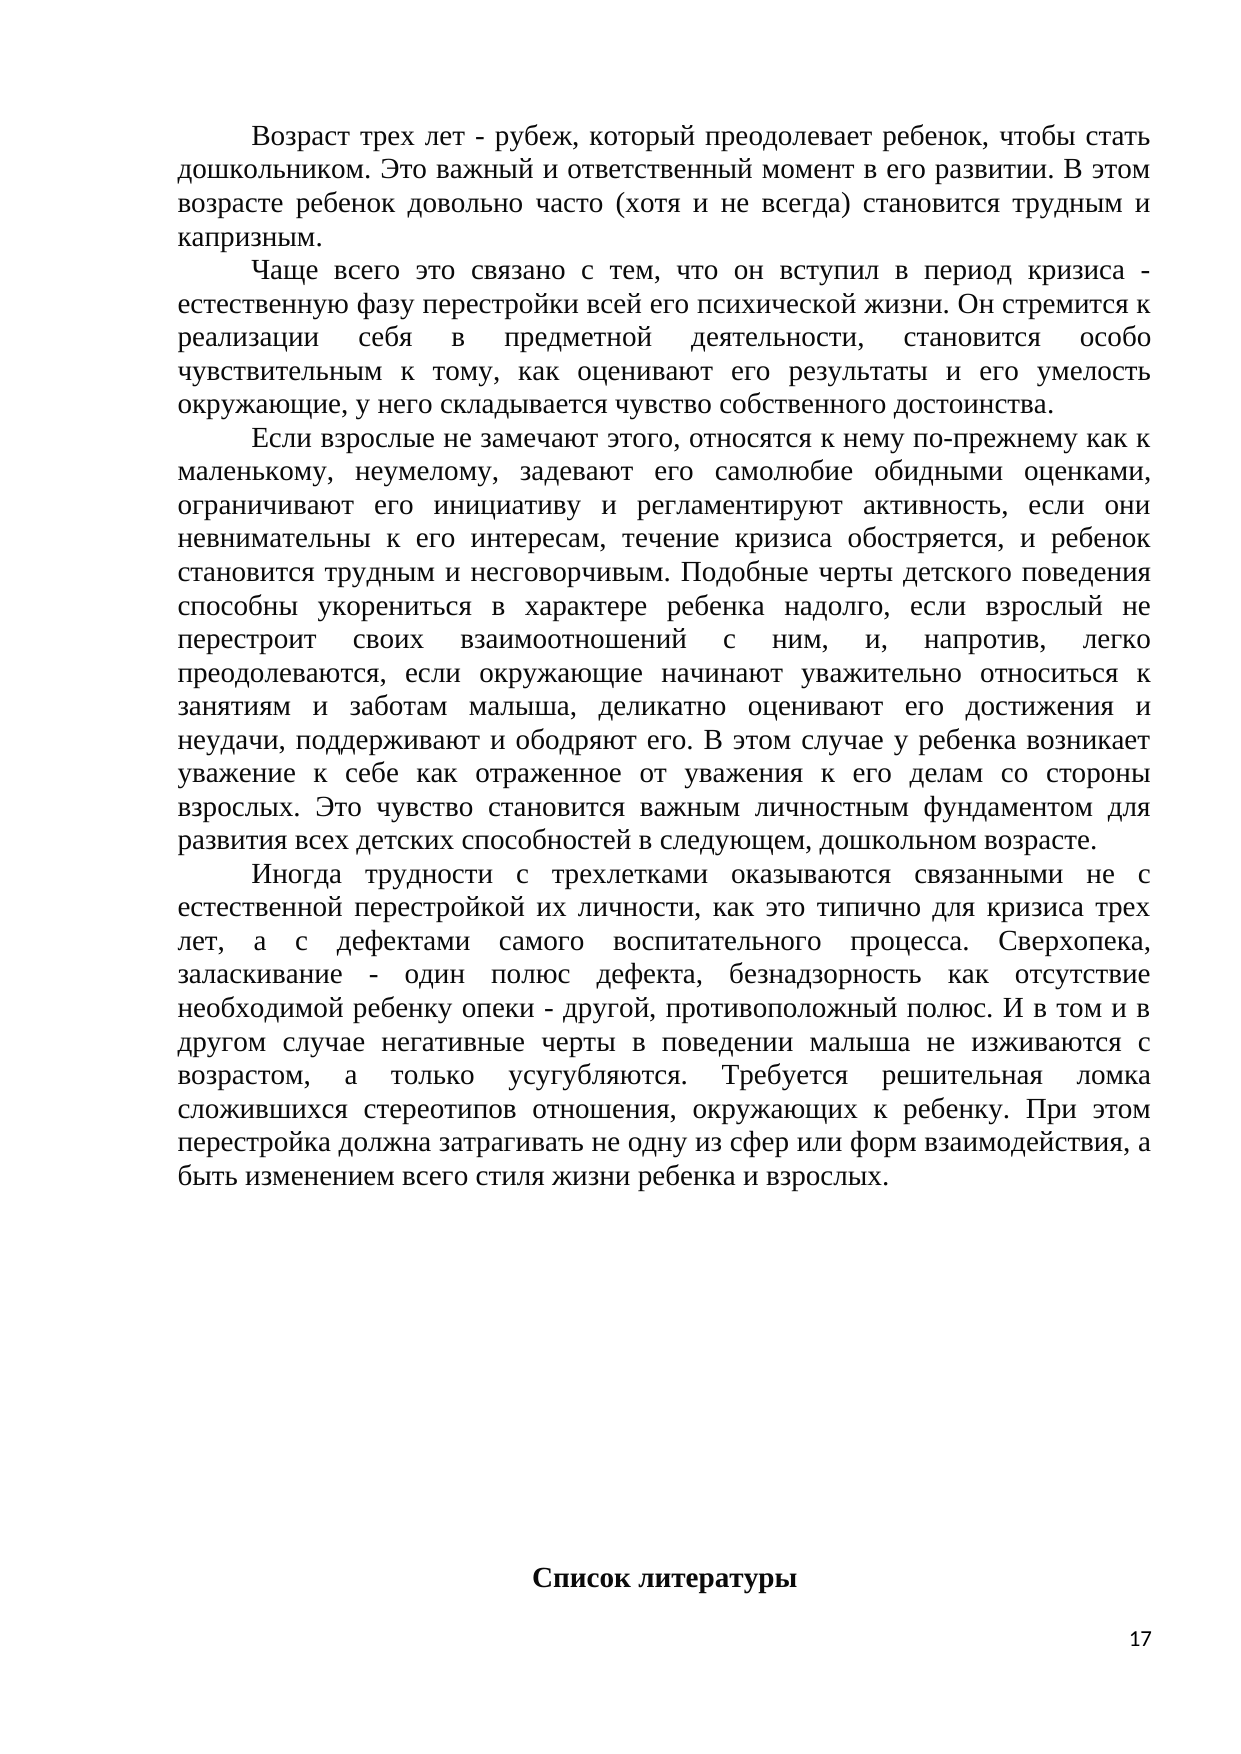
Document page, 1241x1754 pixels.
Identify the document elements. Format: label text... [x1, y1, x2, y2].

text Список литературы [177, 1560, 1152, 1594]
text Чаще всего это связано с тем, что он вступил в период кризиса - естественную фазу перестройки всей его психической жизни. Он стремится к реализации себя в предметной деятельности, становится особо чувствительным к тому, как оценивают его результаты и его умелость окружающие, у него складывается чувство собственного достоинства. [177, 252, 1152, 420]
text Возраст трех лет - рубеж, который преодолевает ребенок, чтобы стать дошкольником. Это важный и ответственный момент в его развитии. В этом возрасте ребенок довольно часто (хотя и не всегда) становится трудным и капризным. [177, 118, 1152, 252]
text Если взрослые не замечают этого, относятся к нему по-прежнему как к маленькому, неумелому, задевают его самолюбие обидными оценками, ограничивают его инициативу и регламентируют активность, если они невнимательны к его интересам, течение кризиса обостряется, и ребенок становится трудным и несговорчивым. Подобные черты детского поведения способны укорениться в характере ребенка надолго, если взрослый не перестроит своих взаимоотношений с ним, и, напротив, легко преодолеваются, если окружающие начинают уважительно относиться к занятиям и заботам малыша, деликатно оценивают его достижения и неудачи, поддерживают и ободряют его. В этом случае у ребенка возникает уважение к себе как отраженное от уважения к его делам со стороны взрослых. Это чувство становится важным личностным фундаментом для развития всех детских способностей в следующем, дошкольном возрасте. [177, 420, 1152, 856]
text Иногда трудности с трехлетками оказываются связанными не с естественной перестройкой их личности, как это типично для кризиса трех лет, а с дефектами самого воспитательного процесса. Сверхопека, заласкивание - один полюс дефекта, безнадзорность как отсутствие необходимой ребенку опеки - другой, противоположный полюс. И в том и в другом случае негативные черты в поведении малыша не изживаются с возрастом, а только усугубляются. Требуется решительная ломка сложившихся стереотипов отношения, окружающих к ребенку. При этом перестройка должна затрагивать не одну из сфер или форм взаимодействия, а быть изменением всего стиля жизни ребенка и взрослых. [177, 856, 1152, 1191]
